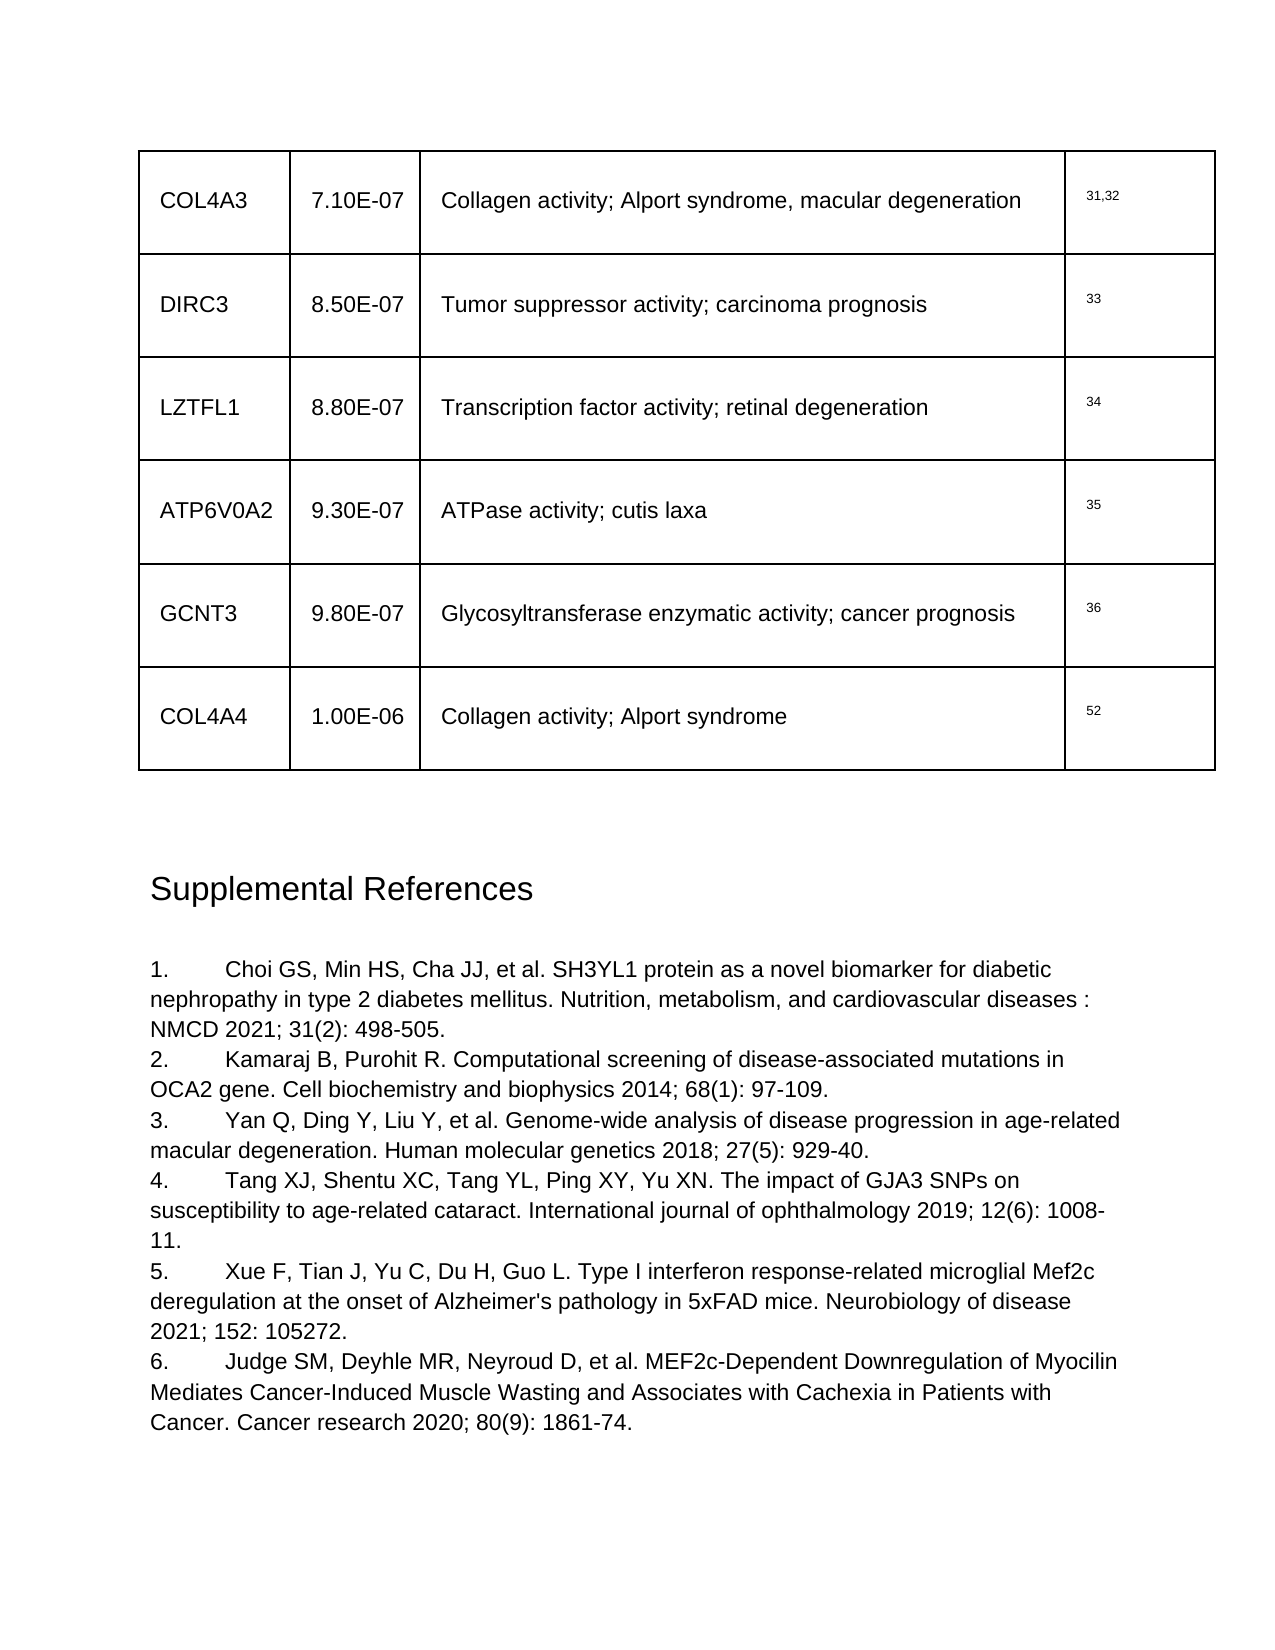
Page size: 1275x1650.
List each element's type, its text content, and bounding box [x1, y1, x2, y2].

table_cell 1.00E-06 [291, 668, 419, 769]
table_cell COL4A3 [140, 152, 289, 253]
table_cell COL4A4 [140, 668, 289, 769]
table_cell 31,32 [1066, 152, 1214, 253]
table_cell LZTFL1 [140, 358, 289, 459]
table_cell 35 [1066, 461, 1214, 562]
text 6. Judge SM, Deyhle MR, Neyroud D, et al. MEF2c-Dependent Downregulation of Myocilin Mediates Cancer-Induced Muscle Wasting and Associates with Cachexia in Patients with Cancer. Cancer research 2020; 80(9): 1861-74. [150, 1348, 1125, 1435]
table_cell DIRC3 [140, 255, 289, 356]
table_cell ATP6V0A2 [140, 461, 289, 562]
table_cell 33 [1066, 255, 1214, 356]
text 4. Tang XJ, Shentu XC, Tang YL, Ping XY, Yu XN. The impact of GJA3 SNPs on susceptibility to age-related cataract. International journal of ophthalmology 2019; 12(6): 1008-11. [150, 1167, 1125, 1254]
table_cell Tumor suppressor activity; carcinoma prognosis [421, 255, 1064, 356]
text 2. Kamaraj B, Purohit R. Computational screening of disease-associated mutations in OCA2 gene. Cell biochemistry and biophysics 2014; 68(1): 97-109. [150, 1046, 1125, 1103]
table_cell 7.10E-07 [291, 152, 419, 253]
text 1. Choi GS, Min HS, Cha JJ, et al. SH3YL1 protein as a novel biomarker for diabetic nephropathy in type 2 diabetes mellitus. Nutrition, metabolism, and cardiovascular diseases : NMCD 2021; 31(2): 498-505. [150, 956, 1125, 1042]
table_cell 8.80E-07 [291, 358, 419, 459]
table_cell 52 [1066, 668, 1214, 769]
table_cell 8.50E-07 [291, 255, 419, 356]
text 5. Xue F, Tian J, Yu C, Du H, Guo L. Type I interferon response-related microglial Mef2c deregulation at the onset of Alzheimer's pathology in 5xFAD mice. Neurobiology of disease 2021; 152: 105272. [150, 1258, 1125, 1344]
table_cell Glycosyltransferase enzymatic activity; cancer prognosis [421, 565, 1064, 666]
table_cell Collagen activity; Alport syndrome, macular degeneration [421, 152, 1064, 253]
table_cell Transcription factor activity; retinal degeneration [421, 358, 1064, 459]
table_cell 9.80E-07 [291, 565, 419, 666]
subtitle Supplemental References [150, 869, 1125, 907]
table_cell Collagen activity; Alport syndrome [421, 668, 1064, 769]
table_cell ATPase activity; cutis laxa [421, 461, 1064, 562]
text 3. Yan Q, Ding Y, Liu Y, et al. Genome-wide analysis of disease progression in age-related macular degeneration. Human molecular genetics 2018; 27(5): 929-40. [150, 1107, 1125, 1163]
table_cell 36 [1066, 565, 1214, 666]
table_cell GCNT3 [140, 565, 289, 666]
table_cell 9.30E-07 [291, 461, 419, 562]
table_cell 34 [1066, 358, 1214, 459]
